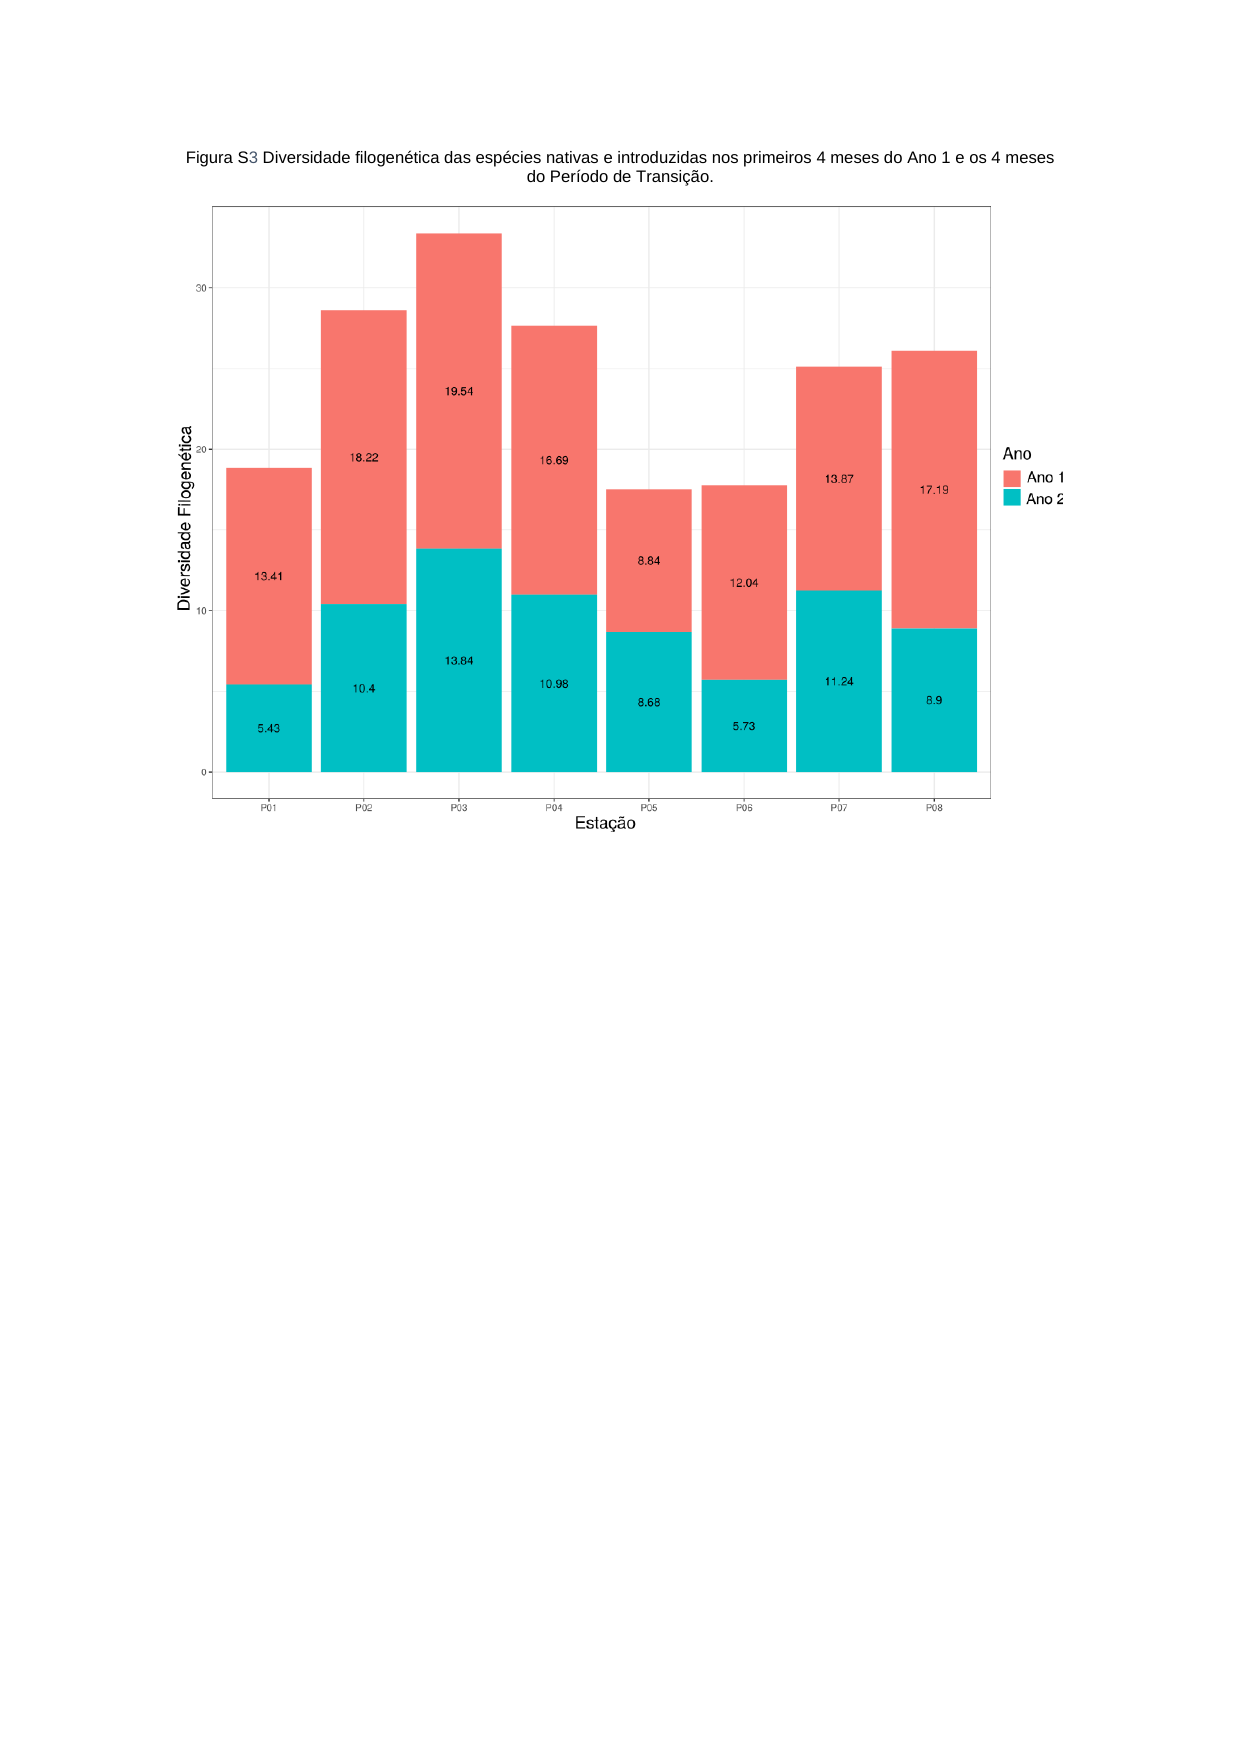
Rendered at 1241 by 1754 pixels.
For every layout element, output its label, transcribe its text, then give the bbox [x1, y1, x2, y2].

text Figura S3 Diversidade filogenética das espécies nativas e introduzidas nos primeiros 4 meses do Ano 1 e os 4 meses do Período de Transição. [177, 148, 1063, 186]
picture [177, 206, 1063, 832]
